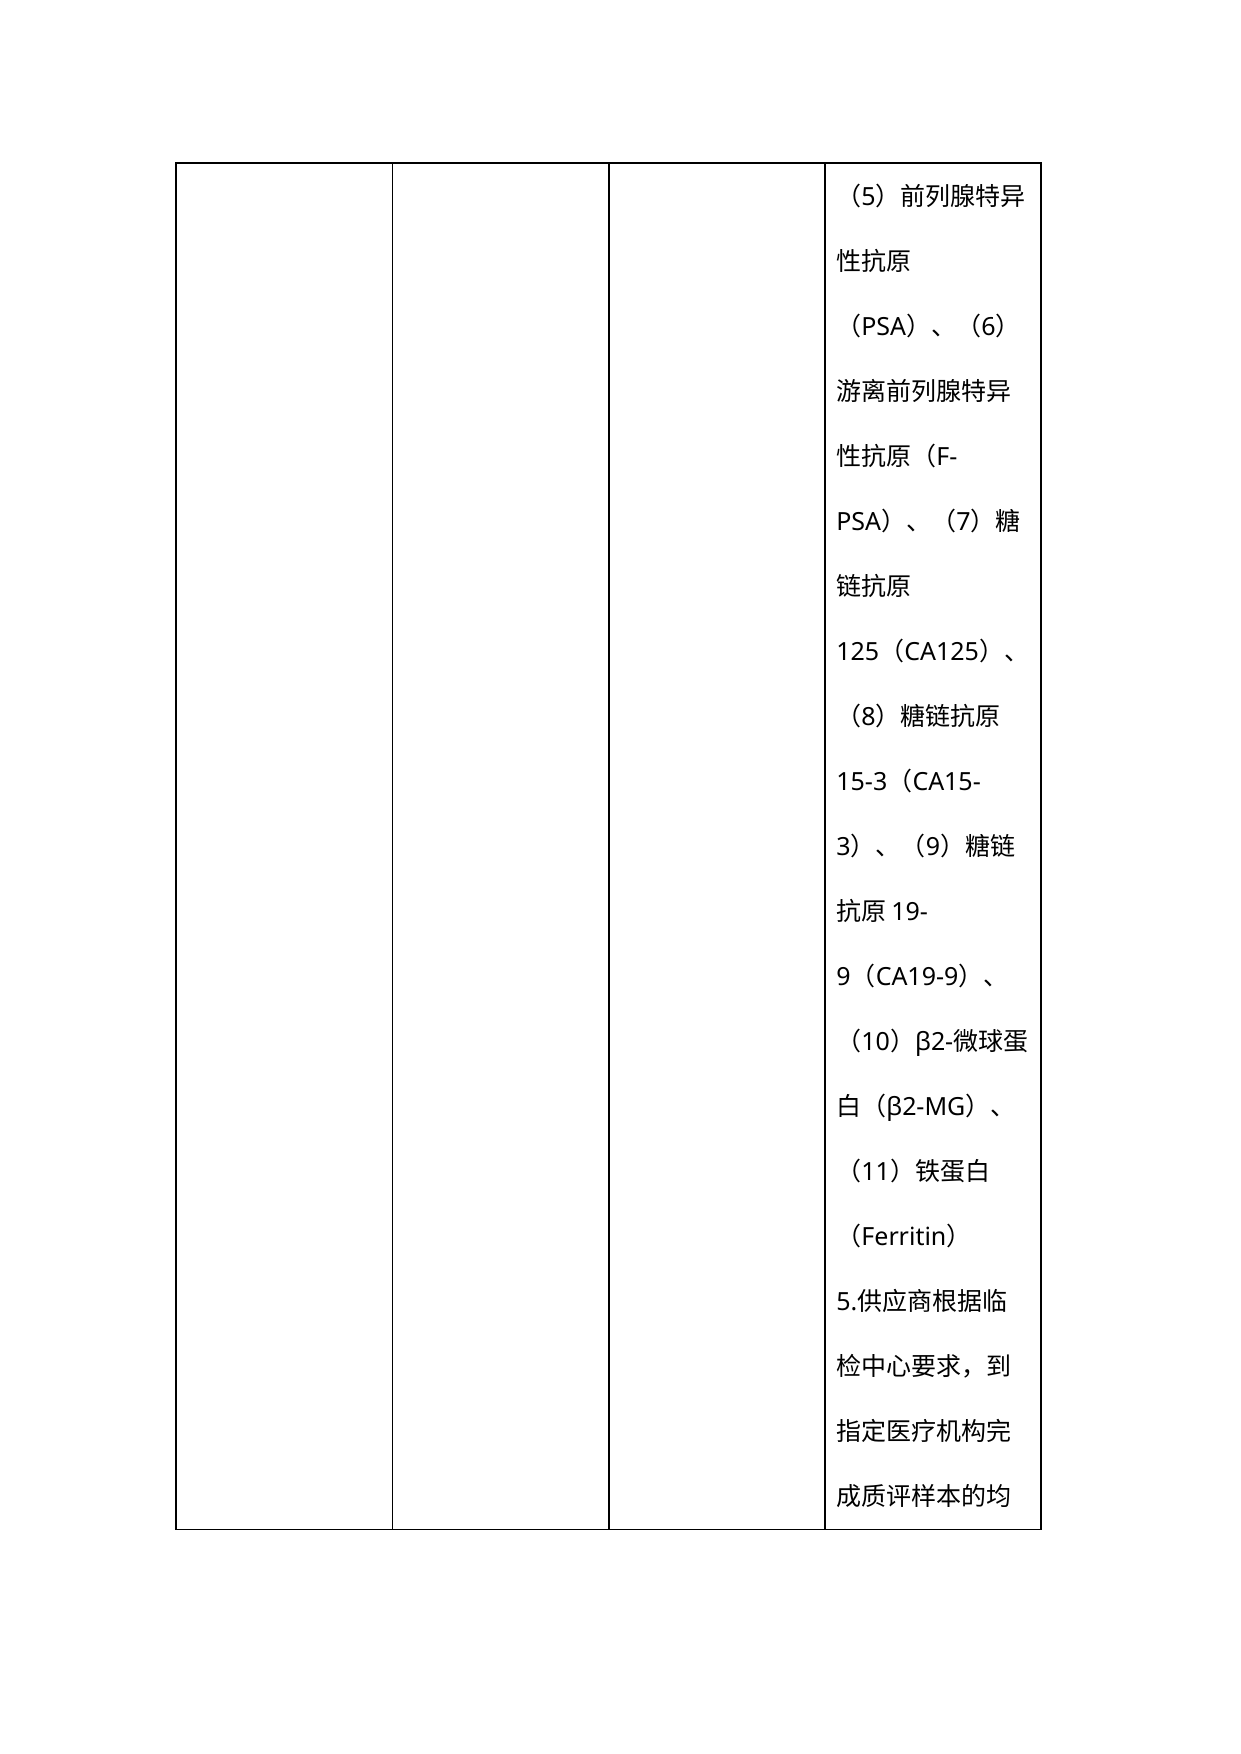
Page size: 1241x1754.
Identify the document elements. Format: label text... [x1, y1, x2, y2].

table_cell [177, 164, 392, 1528]
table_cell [826, 164, 1040, 1528]
table_cell [610, 164, 824, 1528]
table_cell 2 [393, 164, 608, 1528]
